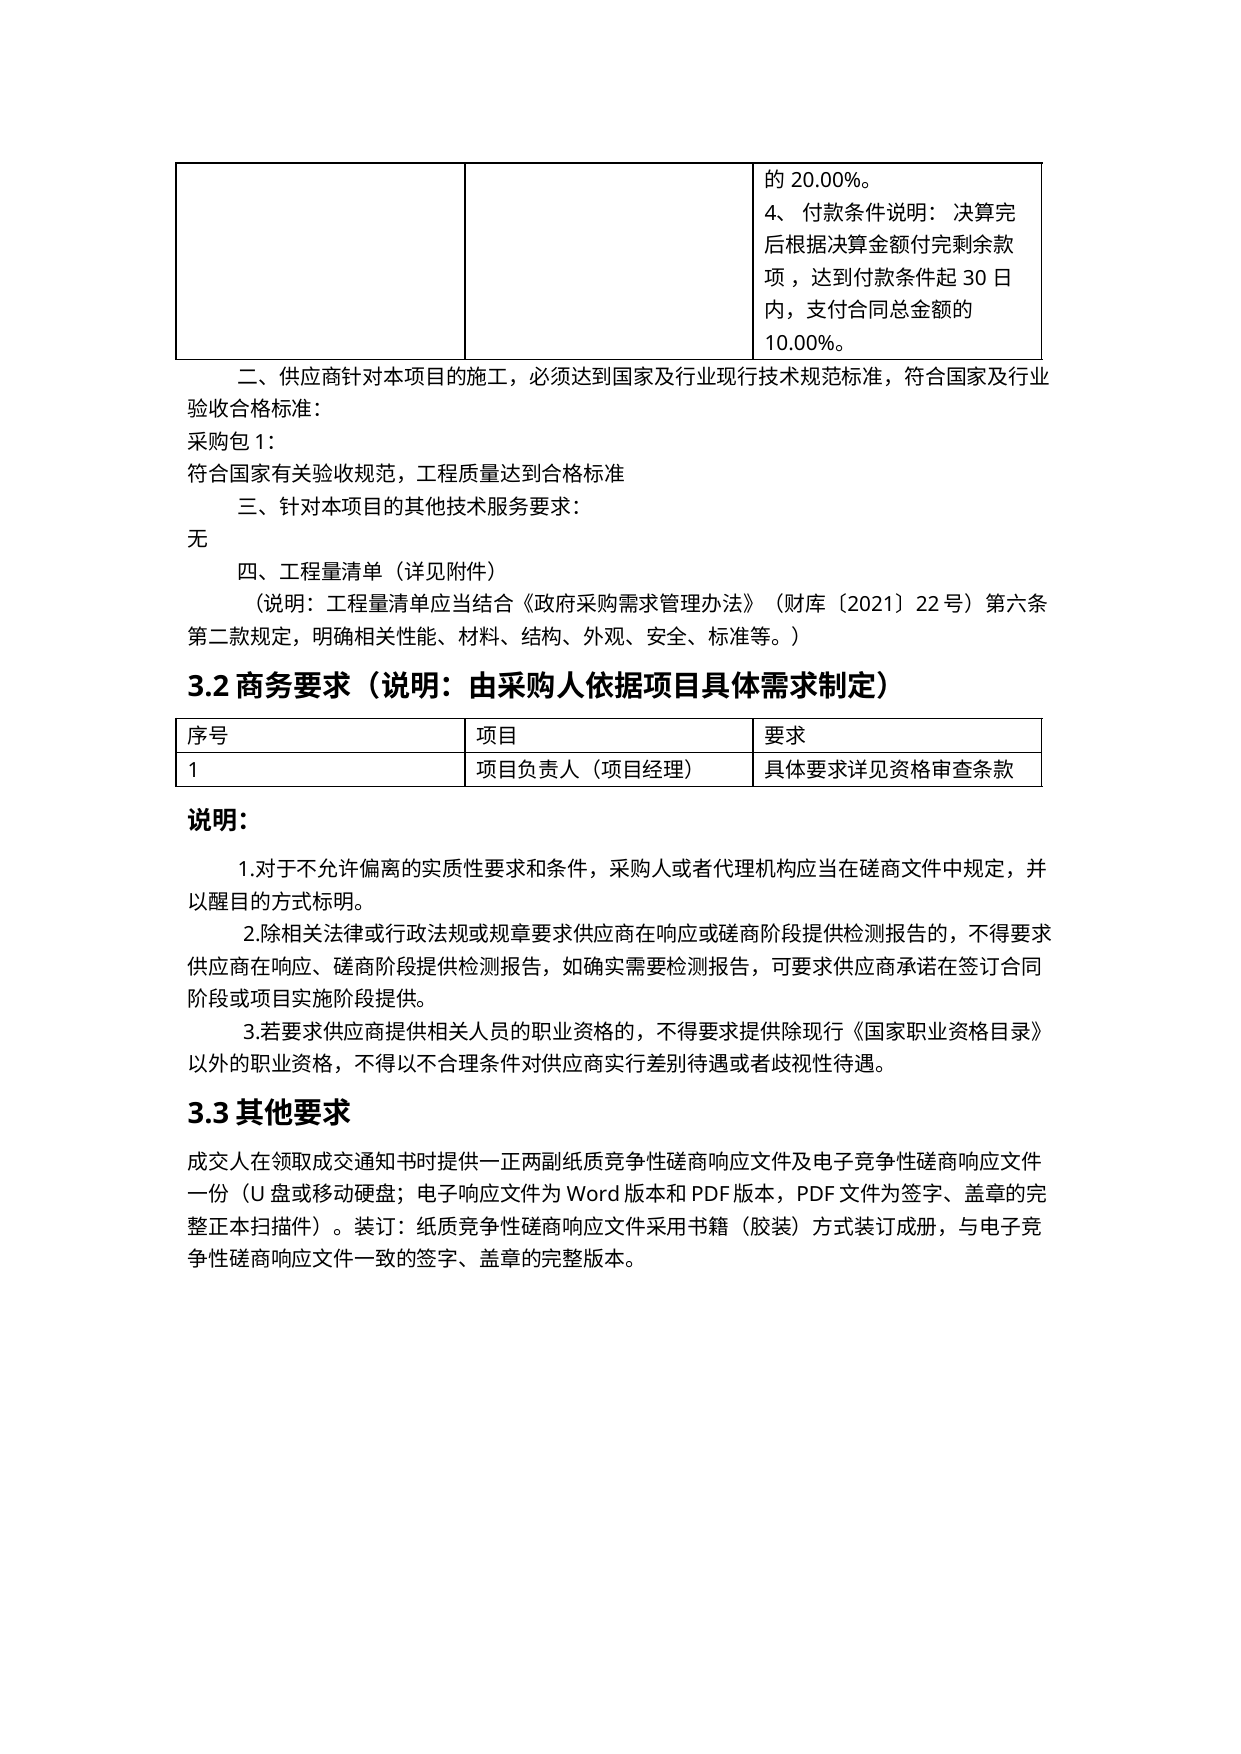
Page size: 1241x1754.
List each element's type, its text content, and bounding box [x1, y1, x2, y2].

text 符合国家有关验收规范，工程质量达到合格标准 [187, 458, 1053, 490]
table_header 项目 [466, 719, 752, 752]
text 3.若要求供应商提供相关人员的职业资格的，不得要求提供除现行《国家职业资格目录》以外的职业资格，不得以不合理条件对供应商实行差别待遇或者歧视性待遇。 [187, 1015, 1053, 1080]
table_cell 1 [177, 753, 464, 786]
table_cell ★ [466, 164, 752, 358]
text 无 [187, 523, 1053, 555]
table_cell 4 [177, 164, 464, 358]
text （说明：工程量清单应当结合《政府采购需求管理办法》（财库〔2021〕22号）第六条第二款规定，明确相关性能、材料、结构、外观、安全、标准等。） [187, 588, 1053, 653]
table_cell 项目负责人（项目经理） [466, 753, 752, 786]
text 3.3其他要求 [187, 1080, 1053, 1145]
text 3.2商务要求（说明：由采购人依据项目具体需求制定） [187, 653, 1053, 718]
text 1.对于不允许偏离的实质性要求和条件，采购人或者代理机构应当在磋商文件中规定，并以醒目的方式标明。 [187, 852, 1053, 917]
table_header 序号 [177, 719, 464, 752]
text 说明： [187, 787, 1053, 852]
table_cell 具体要求详见资格审查条款 [754, 753, 1041, 786]
text 采购包1： [187, 425, 1053, 458]
text 二、供应商针对本项目的施工，必须达到国家及行业现行技术规范标准，符合国家及行业验收合格标准： [187, 360, 1053, 425]
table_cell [754, 164, 1041, 358]
text 成交人在领取成交通知书时提供一正两副纸质竞争性磋商响应文件及电子竞争性磋商响应文件一份（U 盘或移动硬盘；电子响应文件为Word版本和PDF版本，PDF文件为签字、盖章的完整正本扫描件）。装订：纸质竞争性磋商响应文件采用书籍（胶装）方式装订成册，与电子竞争性磋商响应文件一致的签字、盖章的完整版本。 [187, 1145, 1053, 1275]
text 2.除相关法律或行政法规或规章要求供应商在响应或磋商阶段提供检测报告的，不得要求供应商在响应、磋商阶段提供检测报告，如确实需要检测报告，可要求供应商承诺在签订合同阶段或项目实施阶段提供。 [187, 917, 1053, 1015]
table_header 要求 [754, 719, 1041, 752]
text 三、针对本项目的其他技术服务要求： [187, 490, 1053, 523]
text 四、工程量清单（详见附件） [187, 555, 1053, 588]
